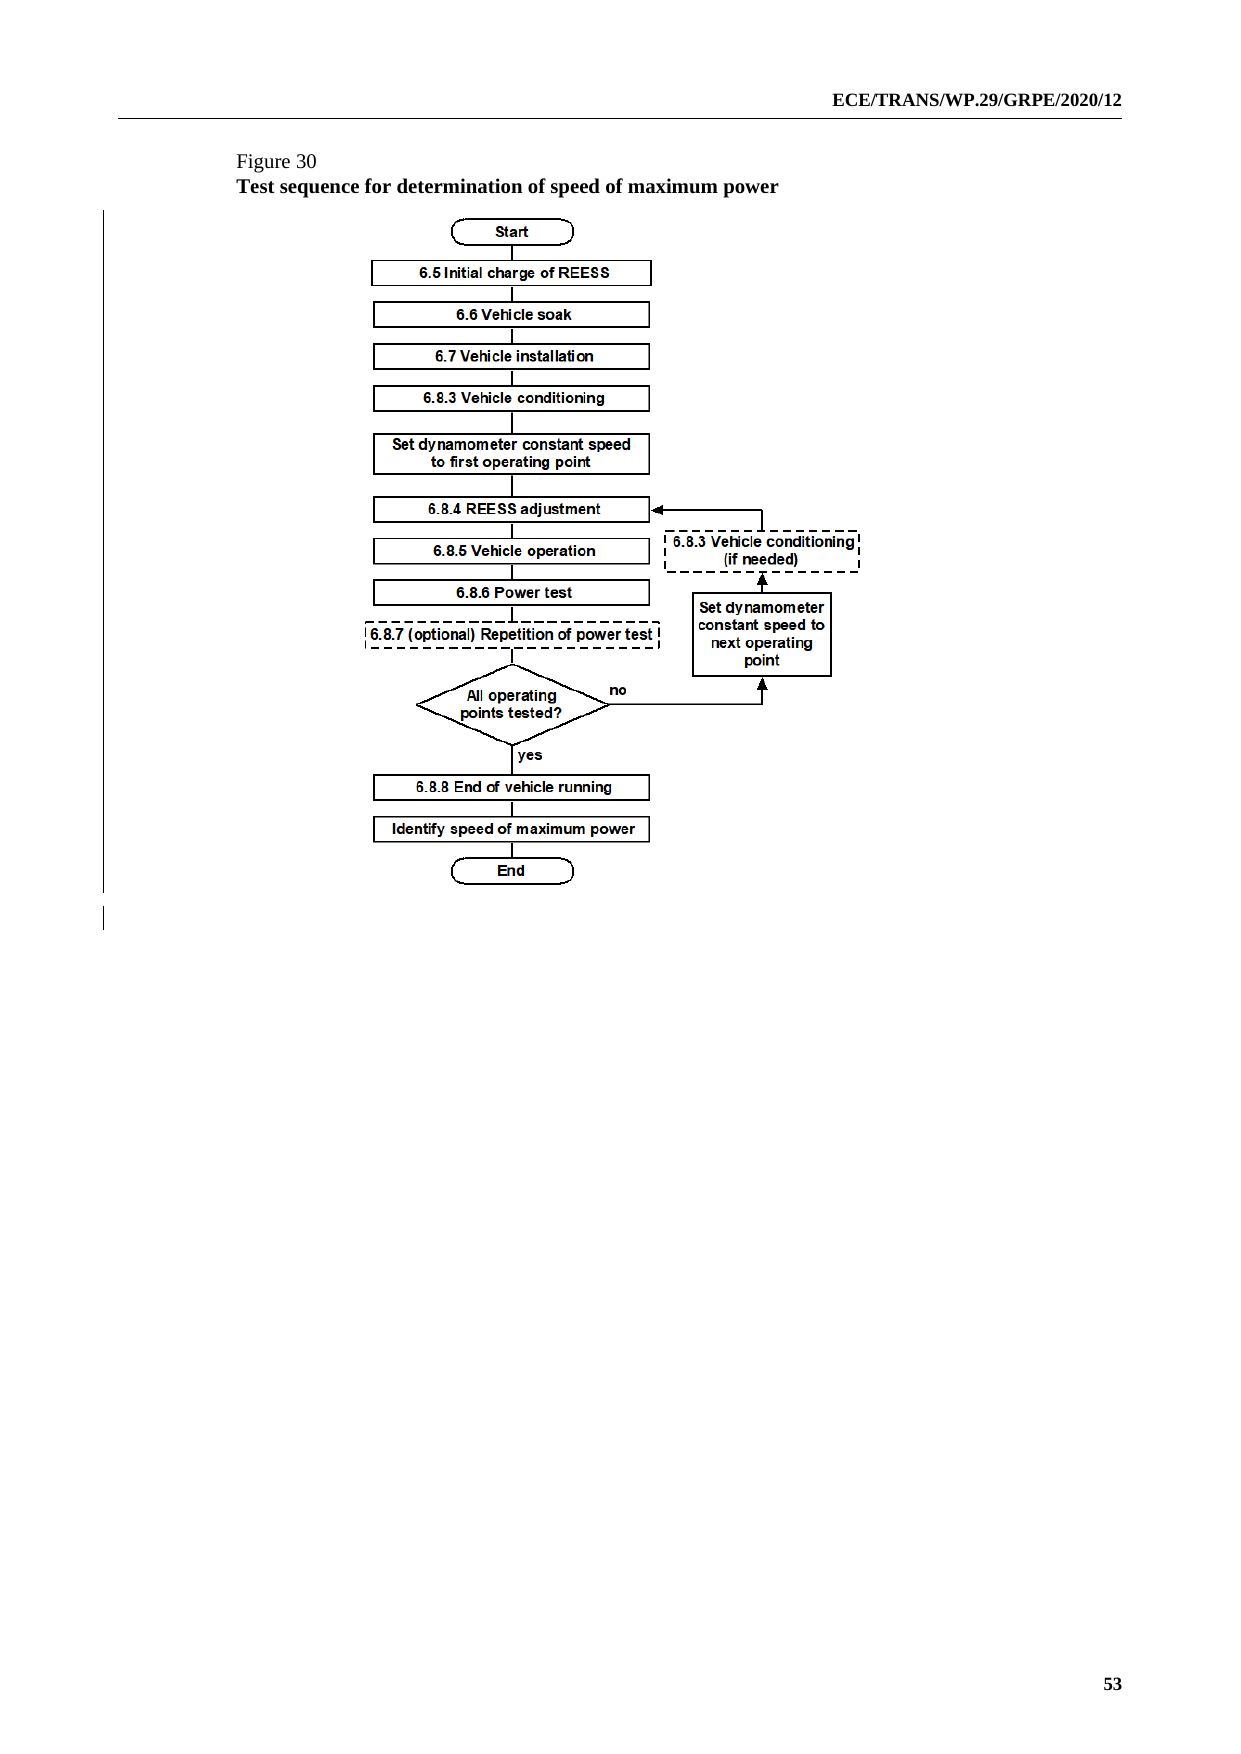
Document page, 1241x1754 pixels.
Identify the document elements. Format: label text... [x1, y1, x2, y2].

text Test sequence for determination of speed of maximum power [236, 173, 1004, 198]
text Figure 30 [236, 148, 1122, 173]
picture [353, 210, 867, 893]
